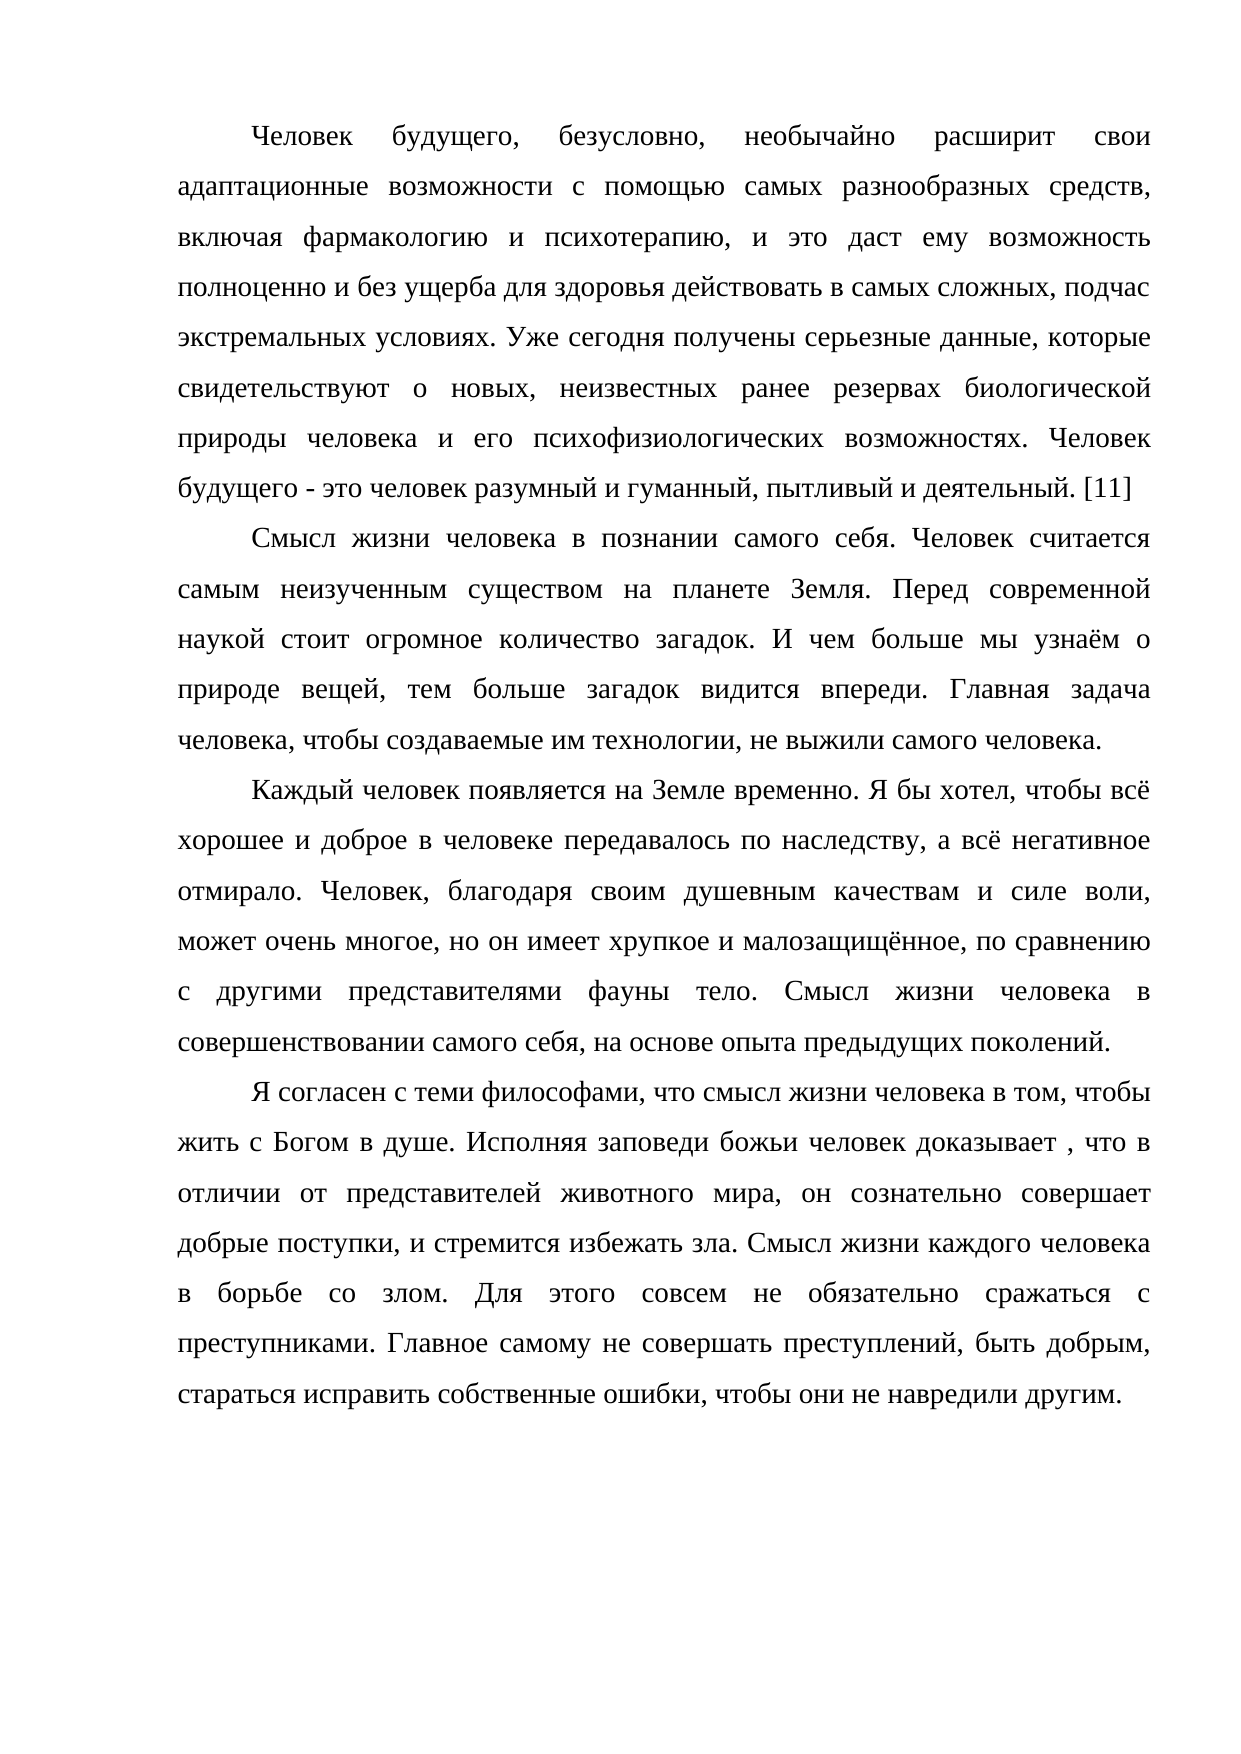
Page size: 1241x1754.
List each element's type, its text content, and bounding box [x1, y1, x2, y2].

text Каждый человек появляется на Земле временно. Я бы хотел, чтобы всё хорошее и доброе в человеке передавалось по наследству, а всё негативное отмирало. Человек, благодаря своим душевным качествам и силе воли, может очень многое, но он имеет хрупкое и малозащищённое, по сравнению с другими представителями фауны тело. Смысл жизни человека в совершенствовании самого себя, на основе опыта предыдущих поколений. [177, 772, 1152, 1057]
text Человек будущего, безусловно, необычайно расширит свои адаптационные возможности с помощью самых разнообразных средств, включая фармакологию и психотерапию, и это даст ему возможность полноценно и без ущерба для здоровья действовать в самых сложных, подчас экстремальных условиях. Уже сегодня получены серьезные данные, которые свидетельствуют о новых, неизвестных ранее резервах биологической природы человека и его психофизиологических возможностях. Человек будущего - это человек разумный и гуманный, пытливый и деятельный. [11] [177, 118, 1152, 504]
text Я согласен с теми философами, что смысл жизни человека в том, чтобы жить с Богом в душе. Исполняя заповеди божьи человек доказывает , что в отличии от представителей животного мира, он сознательно совершает добрые поступки, и стремится избежать зла. Смысл жизни каждого человека в борьбе со злом. Для этого совсем не обязательно сражаться с преступниками. Главное самому не совершать преступлений, быть добрым, стараться исправить собственные ошибки, чтобы они не навредили другим. [177, 1074, 1152, 1409]
text Смысл жизни человека в познании самого себя. Человек считается самым неизученным существом на планете Земля. Перед современной наукой стоит огромное количество загадок. И чем больше мы узнаём о природе вещей, тем больше загадок видится впереди. Главная задача человека, чтобы создаваемые им технологии, не выжили самого человека. [177, 521, 1152, 755]
